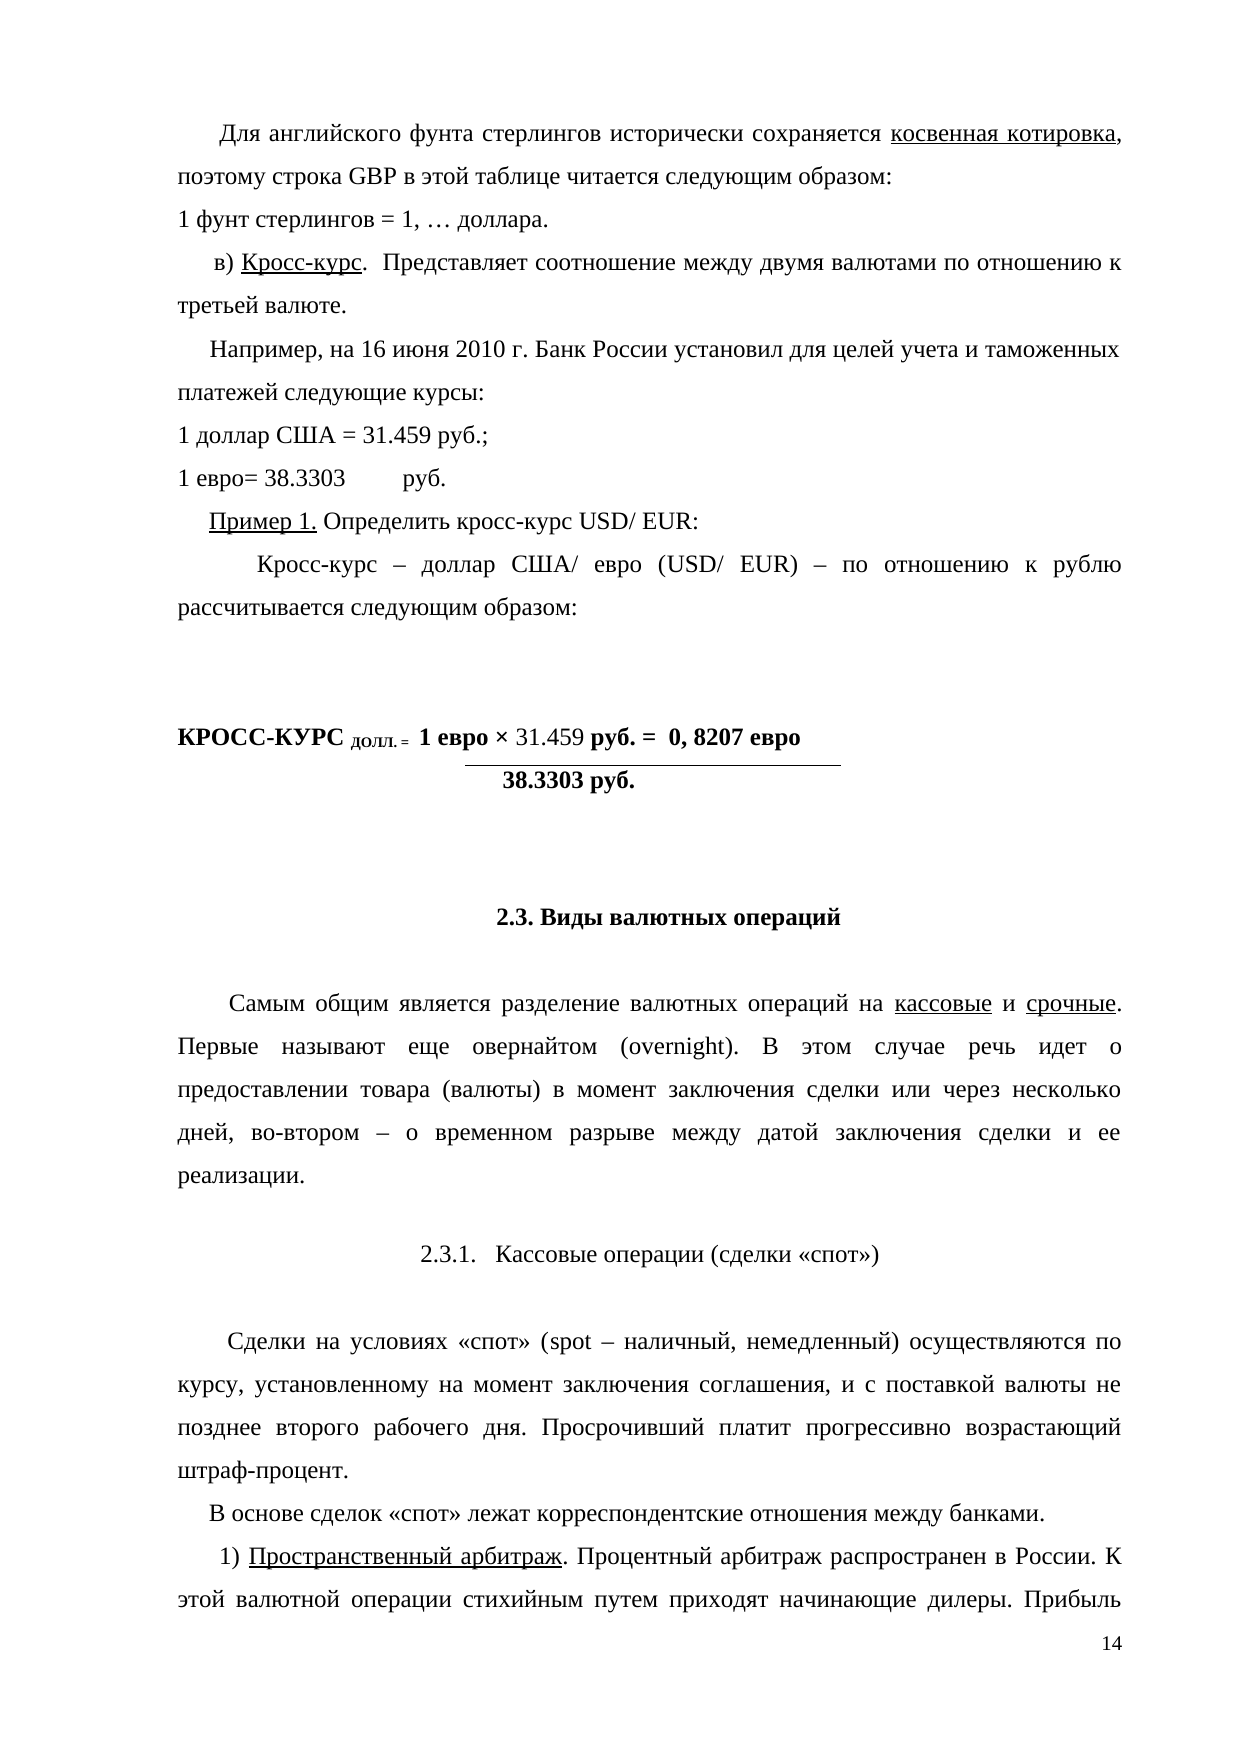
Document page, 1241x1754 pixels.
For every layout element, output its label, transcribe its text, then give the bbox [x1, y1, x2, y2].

text Пример 1. Определить кросс-курс USD/ EUR: [177, 506, 1122, 535]
text Например, на 16 июня . Банк России установил для целей учета и таможенных платежей следующие курсы: [177, 334, 1122, 406]
text 1 доллар США = 31.459 руб.; [177, 420, 1122, 449]
text Сделки на условиях «спот» (spot – наличный, немедленный) осуществляются по курсу, установленному на момент заключения соглашения, и с поставкой валюты не позднее второго рабочего дня. Просрочивший платит прогрессивно возрастающий штраф-процент. [177, 1326, 1122, 1484]
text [177, 1541, 1122, 1613]
list Кассовые операции (сделки «спот») [177, 1239, 1122, 1268]
text КРОСС-КУРС ДОЛЛ. = 1 евро × 31.459 руб. = 0, 8207 евро [177, 722, 1122, 751]
text Кросс-курс – доллар США/ евро (USD/ EUR) – по отношению к рублю рассчитывается следующим образом: [177, 549, 1122, 621]
text 2.3. Виды валютных операций [215, 902, 1122, 930]
text 1 евро= 38.3303 руб. [177, 463, 1122, 492]
text Для английского фунта стерлингов исторически сохраняется косвенная котировка, поэтому строка GBP в этой таблице читается следующим образом: [177, 118, 1122, 190]
text В основе сделок «спот» лежат корреспондентские отношения между банками. [177, 1498, 1122, 1527]
text 38.3303 руб. [177, 765, 1122, 794]
text Самым общим является разделение валютных операций на кассовые и срочные. Первые называют еще овернайтом (overnight). В этом случае речь идет о предоставлении товара (валюты) в момент заключения сделки или через несколько дней, во-втором – о временном разрыве между датой заключения сделки и ее реализации. [177, 988, 1122, 1189]
text стерлингов = 1, … доллара. [177, 204, 1122, 233]
text в) Кросс-курс. Представляет соотношение между двумя валютами по отношению к третьей валюте. [177, 247, 1122, 319]
